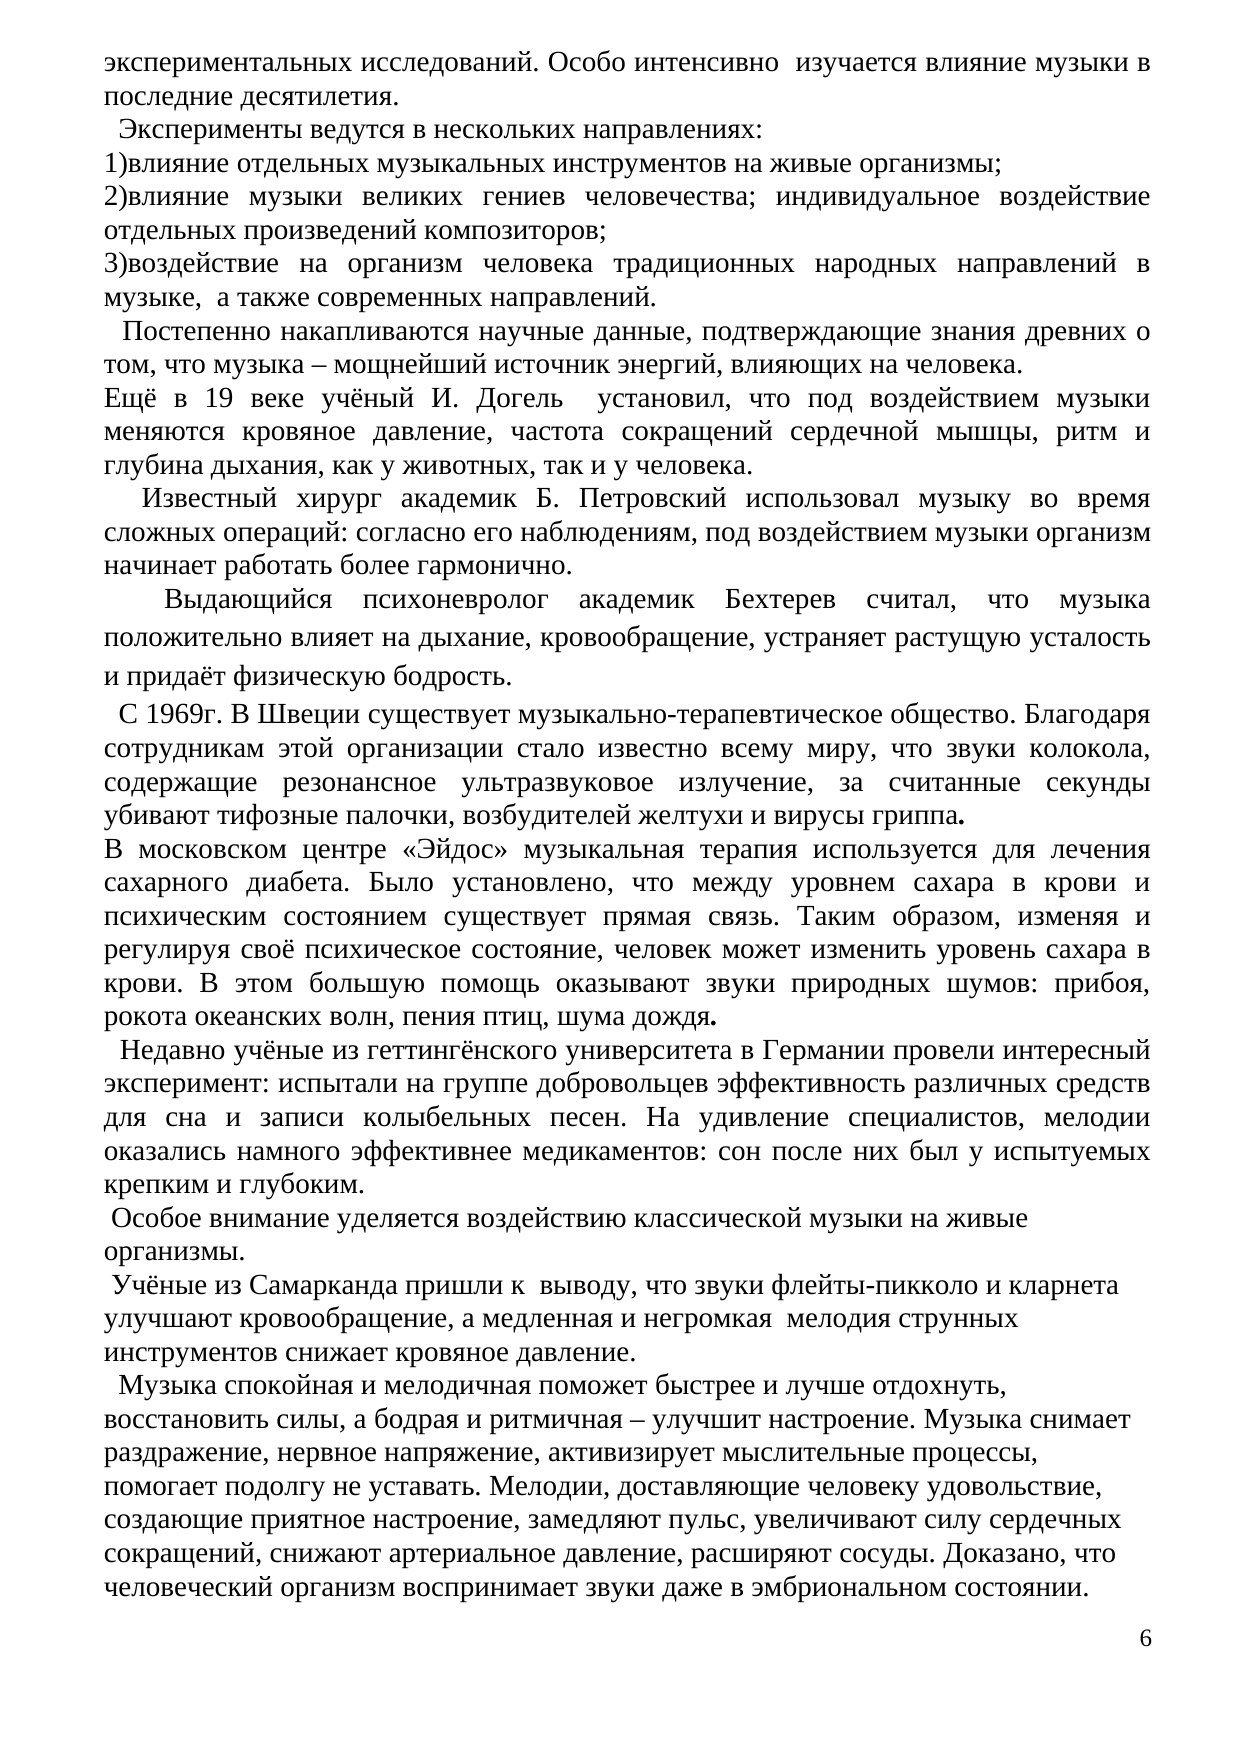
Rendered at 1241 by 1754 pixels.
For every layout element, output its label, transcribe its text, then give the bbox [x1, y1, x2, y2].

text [103, 44, 1152, 111]
text В московском центре «Эйдос» музыкальная терапия используется для лечения сахарного диабета. Было установлено, что между уровнем сахара в крови и психическим состоянием существует прямая связь. Таким образом, изменяя и регулируя своё психическое состояние, человек может изменить уровень сахара в крови. В этом большую помощь оказывают звуки природных шумов: прибоя, рокота океанских волн, пения птиц, шума дождя. [103, 831, 1152, 1032]
text Учёные из Самарканда пришли к выводу, что звуки флейты-пикколо и кларнета улучшают кровообращение, а медленная и негромкая мелодия струнных инструментов снижает кровяное давление. [103, 1267, 1152, 1367]
text 2)влияние музыки великих гениев человечества; индивидуальное воздействие отдельных произведений композиторов; [103, 178, 1152, 246]
text Эксперименты ведутся в нескольких направлениях: [103, 111, 1152, 145]
text Музыка спокойная и мелодичная поможет быстрее и лучше отдохнуть, восстановить силы, а бодрая и ритмичная – улучшит настроение. Музыка снимает раздражение, нервное напряжение, активизирует мыслительные процессы, помогает подолгу не уставать. Мелодии, доставляющие человеку удовольствие, создающие приятное настроение, замедляют пульс, увеличивают силу сердечных сокращений, снижают артериальное давление, расширяют сосуды. Доказано, что человеческий организм воспринимает звуки даже в эмбриональном состоянии. [103, 1367, 1152, 1602]
text Известный хирург академик Б. Петровский использовал музыку во время сложных операций: согласно его наблюдениям, под воздействием музыки организм начинает работать более гармонично. [103, 480, 1152, 581]
text Выдающийся психоневролог академик Бехтерев считал, что музыка положительно влияет на дыхание, кровообращение, устраняет растущую усталость и придаёт физическую бодрость. [103, 581, 1152, 692]
text 3)воздействие на организм человека традиционных народных направлений в музыке, а также современных направлений. [103, 246, 1152, 313]
text 1)влияние отдельных музыкальных инструментов на живые организмы; [103, 145, 1152, 178]
text Особое внимание уделяется воздействию классической музыки на живые организмы. [103, 1200, 1152, 1267]
text Постепенно накапливаются научные данные, подтверждающие знания древних о том, что музыка – мощнейший источник энергий, влияющих на человека. [103, 313, 1152, 380]
text Недавно учёные из геттингёнского университета в Германии провели интересный эксперимент: испытали на группе добровольцев эффективность различных средств для сна и записи колыбельных песен. На удивление специалистов, мелодии оказались намного эффективнее медикаментов: сон после них был у испытуемых крепким и глубоким. [103, 1032, 1152, 1200]
text Ещё в 19 веке учёный И. Догель установил, что под воздействием музыки меняются кровяное давление, частота сокращений сердечной мышцы, ритм и глубина дыхания, как у животных, так и у человека. [103, 380, 1152, 480]
text С 1969г. В Швеции существует музыкально-терапевтическое общество. Благодаря сотрудникам этой организации стало известно всему миру, что звуки колокола, содержащие резонансное ультразвуковое излучение, за считанные секунды убивают тифозные палочки, возбудителей желтухи и вирусы гриппа. [103, 697, 1152, 831]
